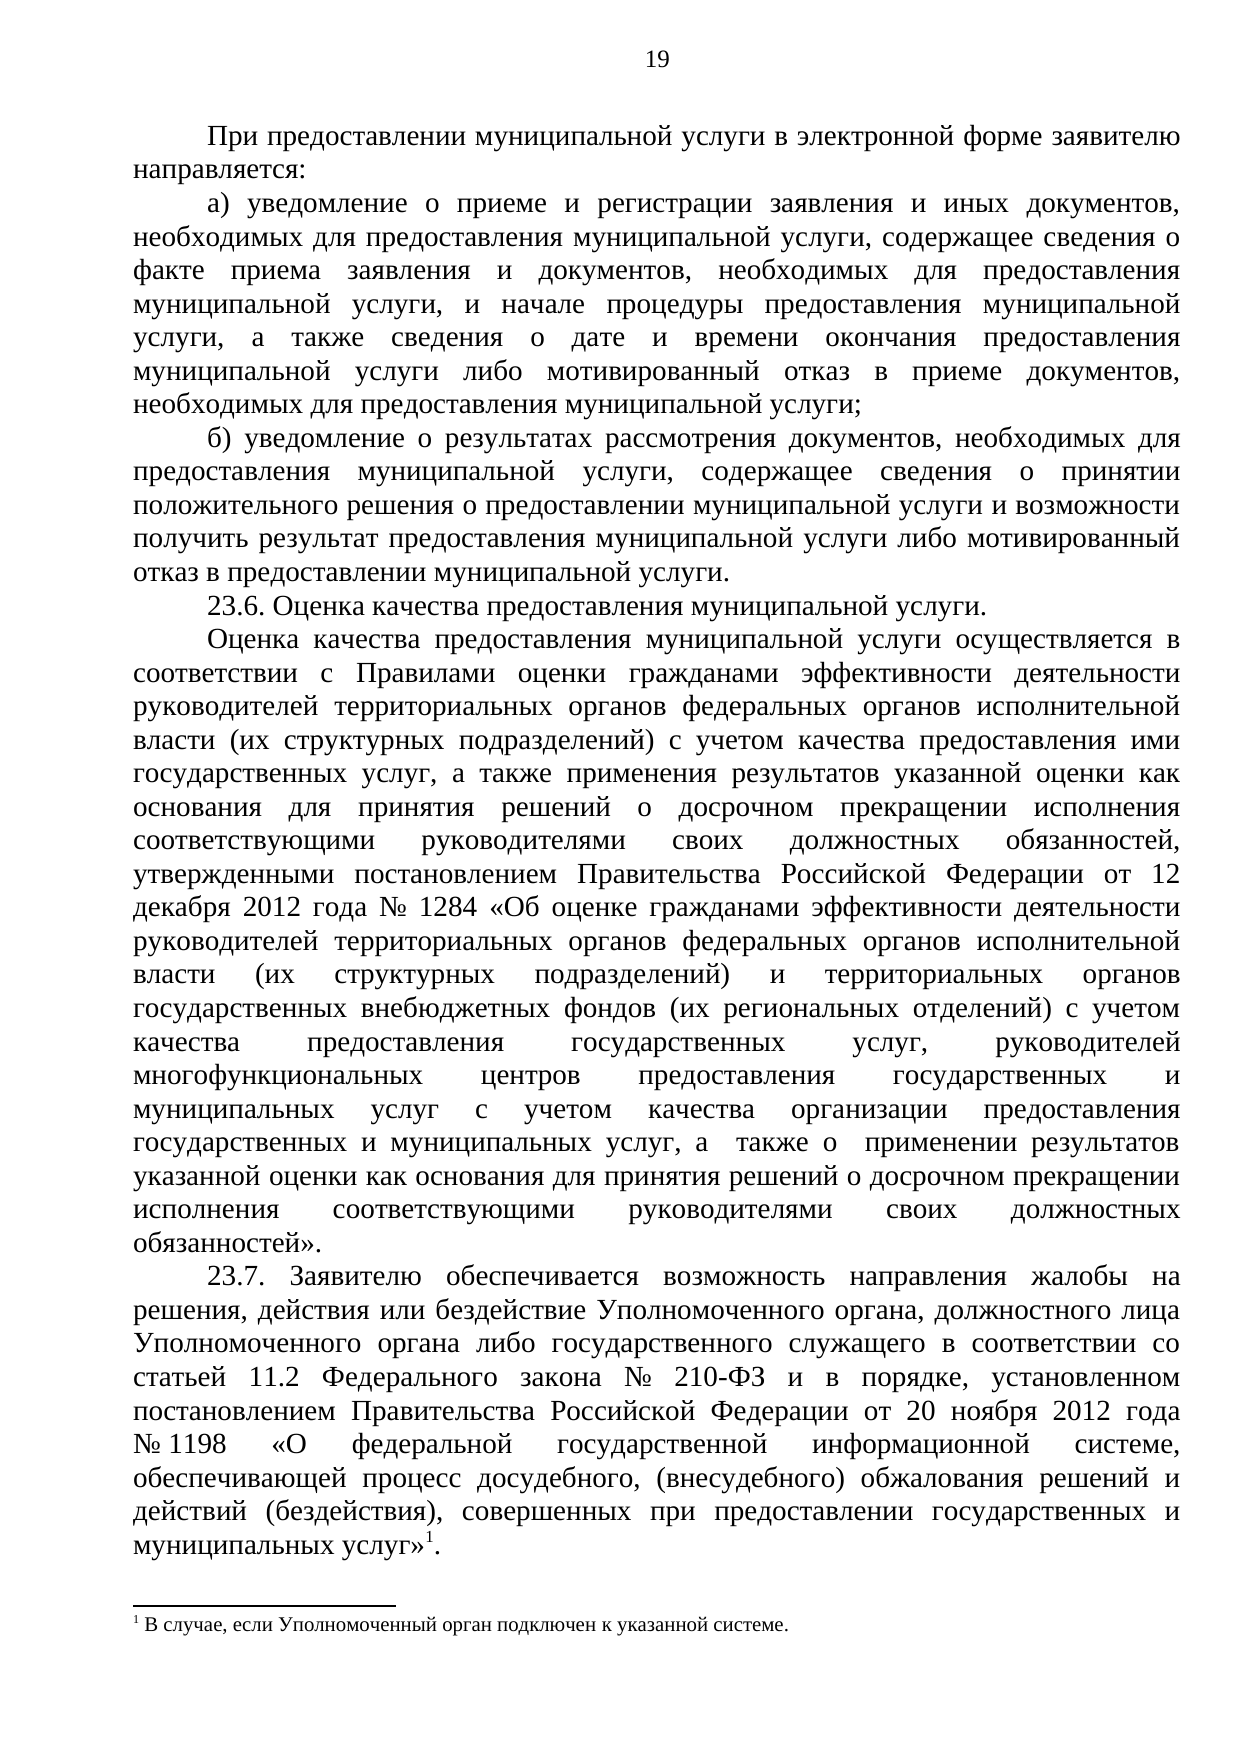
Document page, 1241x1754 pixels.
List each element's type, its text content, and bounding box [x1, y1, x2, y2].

text Оценка качества предоставления муниципальной услуги осуществляется в соответствии с Правилами оценки гражданами эффективности деятельности руководителей территориальных органов федеральных органов исполнительной власти (их структурных подразделений) с учетом качества предоставления ими государственных услуг, а также применения результатов указанной оценки как основания для принятия решений о досрочном прекращении исполнения соответствующими руководителями своих должностных обязанностей, утвержденными постановлением Правительства Российской Федерации от 12 декабря 2012 года № 1284 «Об оценке гражданами эффективности деятельности руководителей территориальных органов федеральных органов исполнительной власти (их структурных подразделений) и территориальных органов государственных внебюджетных фондов (их региональных отделений) с учетом качества предоставления государственных услуг, руководителей многофункциональных центров предоставления государственных и муниципальных услуг с учетом качества организации предоставления государственных и муниципальных услуг, а также о применении результатов указанной оценки как основания для принятия решений о досрочном прекращении исполнения соответствующими руководителями своих должностных обязанностей». [133, 621, 1181, 1258]
text б) уведомление о результатах рассмотрения документов, необходимых для предоставления муниципальной услуги, содержащее сведения о принятии положительного решения о предоставлении муниципальной услуги и возможности получить результат предоставления муниципальной услуги либо мотивированный отказ в предоставлении муниципальной услуги. [133, 420, 1181, 588]
text 23.6. Оценка качества предоставления муниципальной услуги. [133, 588, 1181, 621]
text При предоставлении муниципальной услуги в электронной форме заявителю направляется: [133, 118, 1181, 185]
text 23.7. Заявителю обеспечивается возможность направления жалобы на решения, действия или бездействие Уполномоченного органа, должностного лица Уполномоченного органа либо государственного служащего в соответствии со статьей 11.2 Федерального закона № 210-ФЗ и в порядке, установленном постановлением Правительства Российской Федерации от 20 ноября 2012 года № 1198 «О федеральной государственной информационной системе, обеспечивающей процесс досудебного, (внесудебного) обжалования решений и действий (бездействия), совершенных при предоставлении государственных и муниципальных услуг». [133, 1258, 1181, 1560]
text а) уведомление о приеме и регистрации заявления и иных документов, необходимых для предоставления муниципальной услуги, содержащее сведения о факте приема заявления и документов, необходимых для предоставления муниципальной услуги, и начале процедуры предоставления муниципальной услуги, а также сведения о дате и времени окончания предоставления муниципальной услуги либо мотивированный отказ в приеме документов, необходимых для предоставления муниципальной услуги; [133, 185, 1181, 420]
